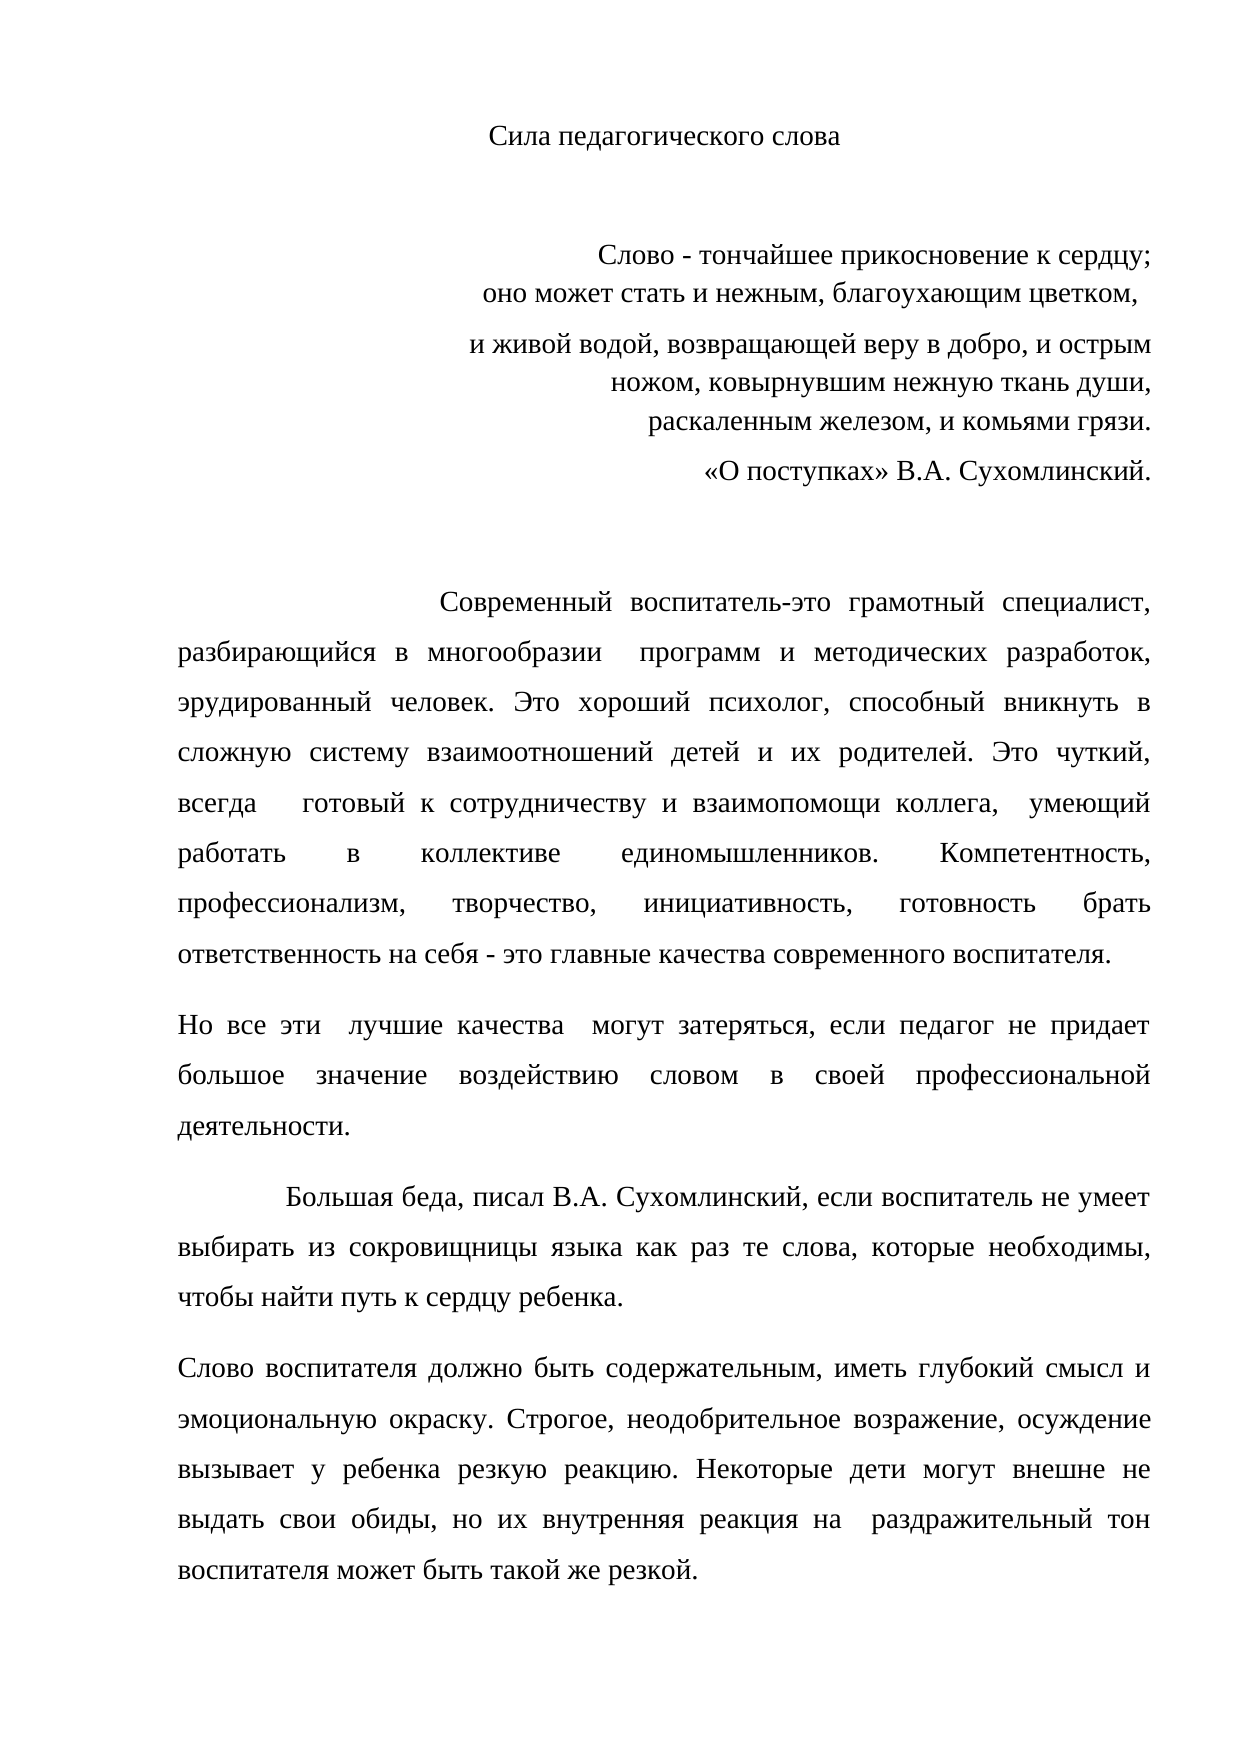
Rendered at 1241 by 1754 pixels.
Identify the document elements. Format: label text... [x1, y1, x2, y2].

text Слово воспитателя должно быть содержательным, иметь глубокий смысл и эмоциональную окраску. Строгое, неодобрительное возражение, осуждение вызывает у ребенка резкую реакцию. Некоторые дети могут внешне не выдать свои обиды, но их внутренняя реакция на раздражительный тон воспитателя может быть такой же резкой. [177, 1351, 1152, 1585]
text и живой водой, возвращающей веру в добро, и острым ножом, ковырнувшим нежную ткань души, [177, 326, 1152, 398]
text Сила педагогического слова [177, 118, 1152, 152]
text Современный воспитатель-это грамотный специалист, разбирающийся в многообразии программ и методических разработок, эрудированный человек. Это хороший психолог, способный вникнуть в сложную систему взаимоотношений детей и их родителей. Это чуткий, всегда готовый к сотрудничеству и взаимопомощи коллега, умеющий работать в коллективе единомышленников. Компетентность, профессионализм, творчество, инициативность, готовность брать ответственность на себя - это главные качества современного воспитателя. [177, 584, 1152, 969]
text оно может стать и нежным, благоухающим цветком, [177, 275, 1152, 309]
text Большая беда, писал В.А. Сухомлинский, если воспитатель не умеет выбирать из сокровищницы языка как раз те слова, которые необходимы, чтобы найти путь к сердцу ребенка. [177, 1179, 1152, 1313]
text Слово - тончайшее прикосновение к сердцу; [177, 237, 1152, 270]
text «О поступках» В.А. Сухомлинский. [177, 453, 1152, 487]
text Но все эти лучшие качества могут затеряться, если педагог не придает большое значение воздействию словом в своей профессиональной деятельности. [177, 1007, 1152, 1141]
text раскаленным железом, и комьями грязи. [177, 403, 1152, 436]
